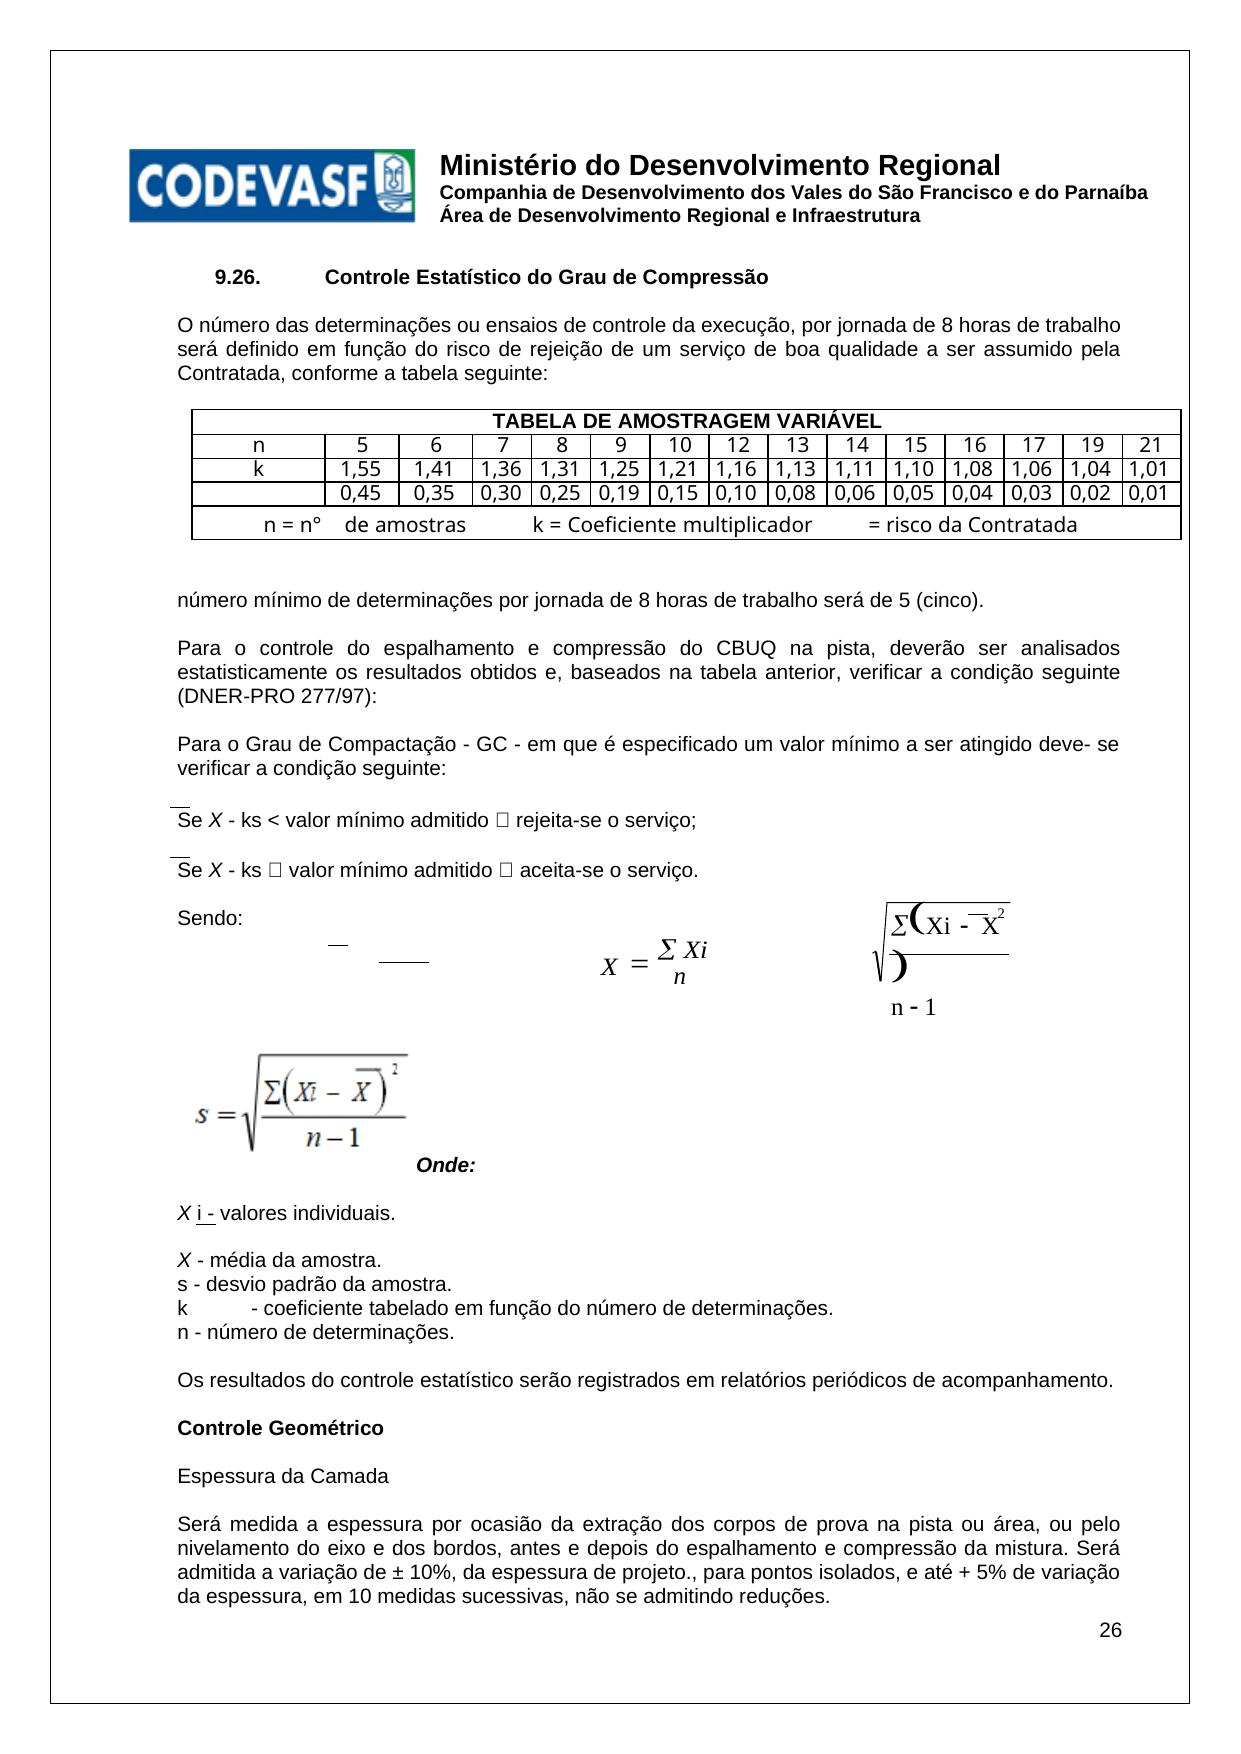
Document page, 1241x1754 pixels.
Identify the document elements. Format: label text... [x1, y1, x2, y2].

text Onde: [177, 1038, 1122, 1176]
text n [237, 965, 1122, 990]
table_cell 19 [1064, 435, 1122, 457]
table_cell 0,05 [887, 483, 944, 505]
table_cell 9 [591, 435, 649, 457]
table_cell 16 [946, 435, 1003, 457]
table_cell 0,04 [946, 483, 1003, 505]
table_cell 7 [473, 435, 531, 457]
text X   Xi [384, 930, 924, 965]
text k - coeficiente tabelado em função do número de determinações. [177, 1296, 1122, 1320]
table_cell 0,03 [1005, 483, 1062, 505]
table_cell 1,25 [591, 459, 649, 481]
text Os resultados do controle estatístico serão registrados em relatórios periódicos de acompanhamento. [177, 1368, 1122, 1392]
subtitle Controle Estatístico do Grau de Compressão [214, 265, 1122, 289]
table_cell 6 [400, 435, 472, 457]
table_cell 1,16 [710, 459, 767, 481]
table_cell 0,06 [828, 483, 885, 505]
text Se X - ks < valor mínimo admitido  rejeita-se o serviço; [177, 804, 1122, 832]
text X i - valores individuais. [177, 1200, 1122, 1224]
table_cell 1,08 [946, 459, 1003, 481]
table_cell n [193, 435, 324, 457]
table_cell 0,02 [1064, 483, 1122, 505]
text Sendo: [177, 906, 1122, 930]
text Para o Grau de Compactação - GC - em que é especificado um valor mínimo a ser atingido deve- se verificar a condição seguinte: [177, 732, 1122, 780]
table_cell k [193, 459, 324, 481]
table_cell 1,06 [1005, 459, 1062, 481]
picture [177, 1037, 416, 1172]
table_cell 1,36 [473, 459, 531, 481]
table_cell 1,04 [1064, 459, 1122, 481]
table_cell 1,13 [769, 459, 826, 481]
text O número das determinações ou ensaios de controle da execução, por jornada de 8 horas de trabalho será definido em função do risco de rejeição de um serviço de boa qualidade a ser assumido pela Contratada, conforme a tabela seguinte: [177, 313, 1122, 385]
table_cell 1,01 [1123, 459, 1180, 481]
table_cell 15 [887, 435, 944, 457]
table_cell 0,30 [473, 483, 531, 505]
table_cell 10 [651, 435, 708, 457]
text Controle Geométrico [177, 1416, 1122, 1440]
table_cell 13 [769, 435, 826, 457]
table_cell 0,35 [400, 483, 472, 505]
table_cell 5 [326, 435, 398, 457]
table_cell 21 [1123, 435, 1180, 457]
table_cell 0,15 [651, 483, 708, 505]
text Será medida a espessura por ocasião da extração dos corpos de prova na pista ou área, ou pelo nivelamento do eixo e dos bordos, antes e depois do espalhamento e compressão da mistura. Será admitida a variação de ± 10%, da espessura de projeto., para pontos isolados, e até + 5% de variação da espessura, em 10 medidas sucessivas, não se admitindo reduções. [177, 1512, 1122, 1608]
text s - desvio padrão da amostra. [177, 1272, 1122, 1296]
table_cell 0,19 [591, 483, 649, 505]
table_cell 1,41 [400, 459, 472, 481]
text X - média da amostra. [177, 1248, 1122, 1272]
table_cell 1,21 [651, 459, 708, 481]
text Espessura da Camada [177, 1464, 1122, 1488]
table_cell 17 [1005, 435, 1062, 457]
table_cell 1,55 [326, 459, 398, 481]
text Se X - ks  valor mínimo admitido  aceita-se o serviço. [177, 856, 1122, 882]
table_cell 0,01 [1123, 483, 1180, 505]
text n - número de determinações. [177, 1320, 1122, 1344]
text Para o controle do espalhamento e compressão do CBUQ na pista, deverão ser analisados estatisticamente os resultados obtidos e, baseados na tabela anterior, verificar a condição seguinte (DNER-PRO 277/97): [177, 636, 1122, 708]
table_cell 0,45 [326, 483, 398, 505]
table_cell 1,31 [532, 459, 590, 481]
table_cell 14 [828, 435, 885, 457]
table_cell 0,10 [710, 483, 767, 505]
table_cell 12 [710, 435, 767, 457]
picture [129, 149, 417, 225]
table_cell 1,10 [887, 459, 944, 481]
table_header TABELA DE AMOSTRAGEM VARIÁVEL [193, 410, 1180, 433]
table_cell [193, 483, 324, 505]
table_cell 1,11 [828, 459, 885, 481]
table_cell 0,08 [769, 483, 826, 505]
table_cell 0,25 [532, 483, 590, 505]
table_cell n = n° de amostras k = Coeficiente multiplicador = risco da Contratada [193, 507, 1180, 538]
table_cell 8 [532, 435, 590, 457]
text número mínimo de determinações por jornada de 8 horas de trabalho será de 5 (cinco). [177, 588, 1122, 612]
